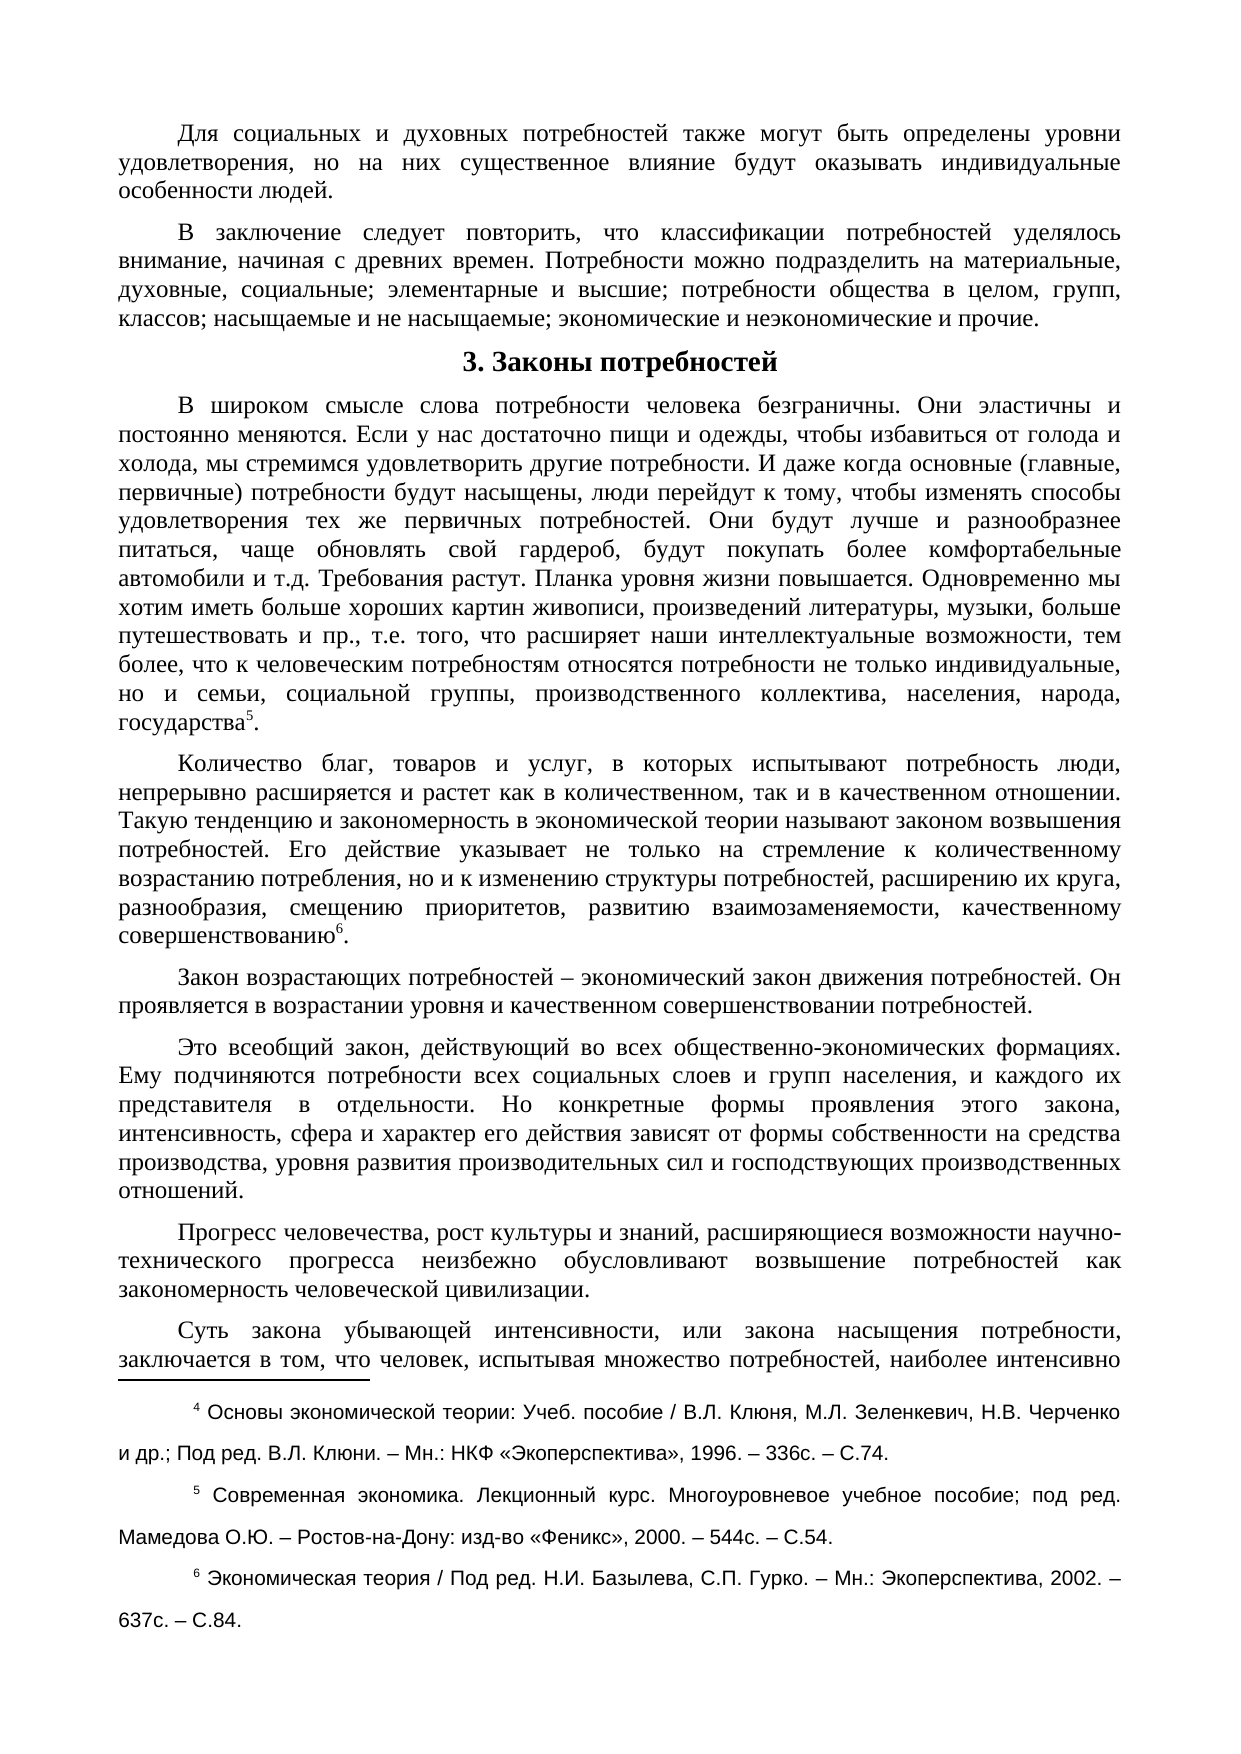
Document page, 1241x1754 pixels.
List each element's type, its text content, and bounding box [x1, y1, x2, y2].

text В широком смысле слова потребности человека безграничны. Они эластичны и постоянно меняются. Если у нас достаточно пищи и одежды, чтобы избавиться от голода и холода, мы стремимся удовлетворить другие потребности. И даже когда основные (главные, первичные) потребности будут насыщены, люди перейдут к тому, чтобы изменять способы удовлетворения тех же первичных потребностей. Они будут лучше и разнообразнее питаться, чаще обновлять свой гардероб, будут покупать более комфортабельные автомобили и т.д. Требования растут. Планка уровня жизни повышается. Одновременно мы хотим иметь больше хороших картин живописи, произведений литературы, музыки, больше путешествовать и пр., т.е. того, что расширяет наши интеллектуальные возможности, тем более, что к человеческим потребностям относятся потребности не только индивидуальные, но и семьи, социальной группы, производственного коллектива, населения, народа, государства. [118, 390, 1122, 735]
text 3. Законы потребностей [118, 344, 1122, 378]
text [118, 1315, 1122, 1373]
text Закон возрастающих потребностей – экономический закон движения потребностей. Он проявляется в возрастании уровня и качественном совершенствовании потребностей. [118, 962, 1122, 1019]
text Для социальных и духовных потребностей также могут быть определены уровни удовлетворения, но на них существенное влияние будут оказывать индивидуальные особенности людей. [118, 118, 1122, 204]
text Количество благ, товаров и услуг, в которых испытывают потребность люди, непрерывно расширяется и растет как в количественном, так и в качественном отношении. Такую тенденцию и закономерность в экономической теории называют законом возвышения потребностей. Его действие указывает не только на стремление к количественному возрастанию потребления, но и к изменению структуры потребностей, расширению их круга, разнообразия, смещению приоритетов, развитию взаимозаменяемости, качественному совершенствованию. [118, 748, 1122, 949]
text Прогресс человечества, рост культуры и знаний, расширяющиеся возможности научно-технического прогресса неизбежно обусловливают возвышение потребностей как закономерность человеческой цивилизации. [118, 1217, 1122, 1303]
text В заключение следует повторить, что классификации потребностей уделялось внимание, начиная с древних времен. Потребности можно подразделить на материальные, духовные, социальные; элементарные и высшие; потребности общества в целом, групп, классов; насыщаемые и не насыщаемые; экономические и неэкономические и прочие. [118, 217, 1122, 332]
text Это всеобщий закон, действующий во всех общественно-экономических формациях. Ему подчиняются потребности всех социальных слоев и групп населения, и каждого их представителя в отдельности. Но конкретные формы проявления этого закона, интенсивность, сфера и характер его действия зависят от формы собственности на средства производства, уровня развития производительных сил и господствующих производственных отношений. [118, 1032, 1122, 1204]
